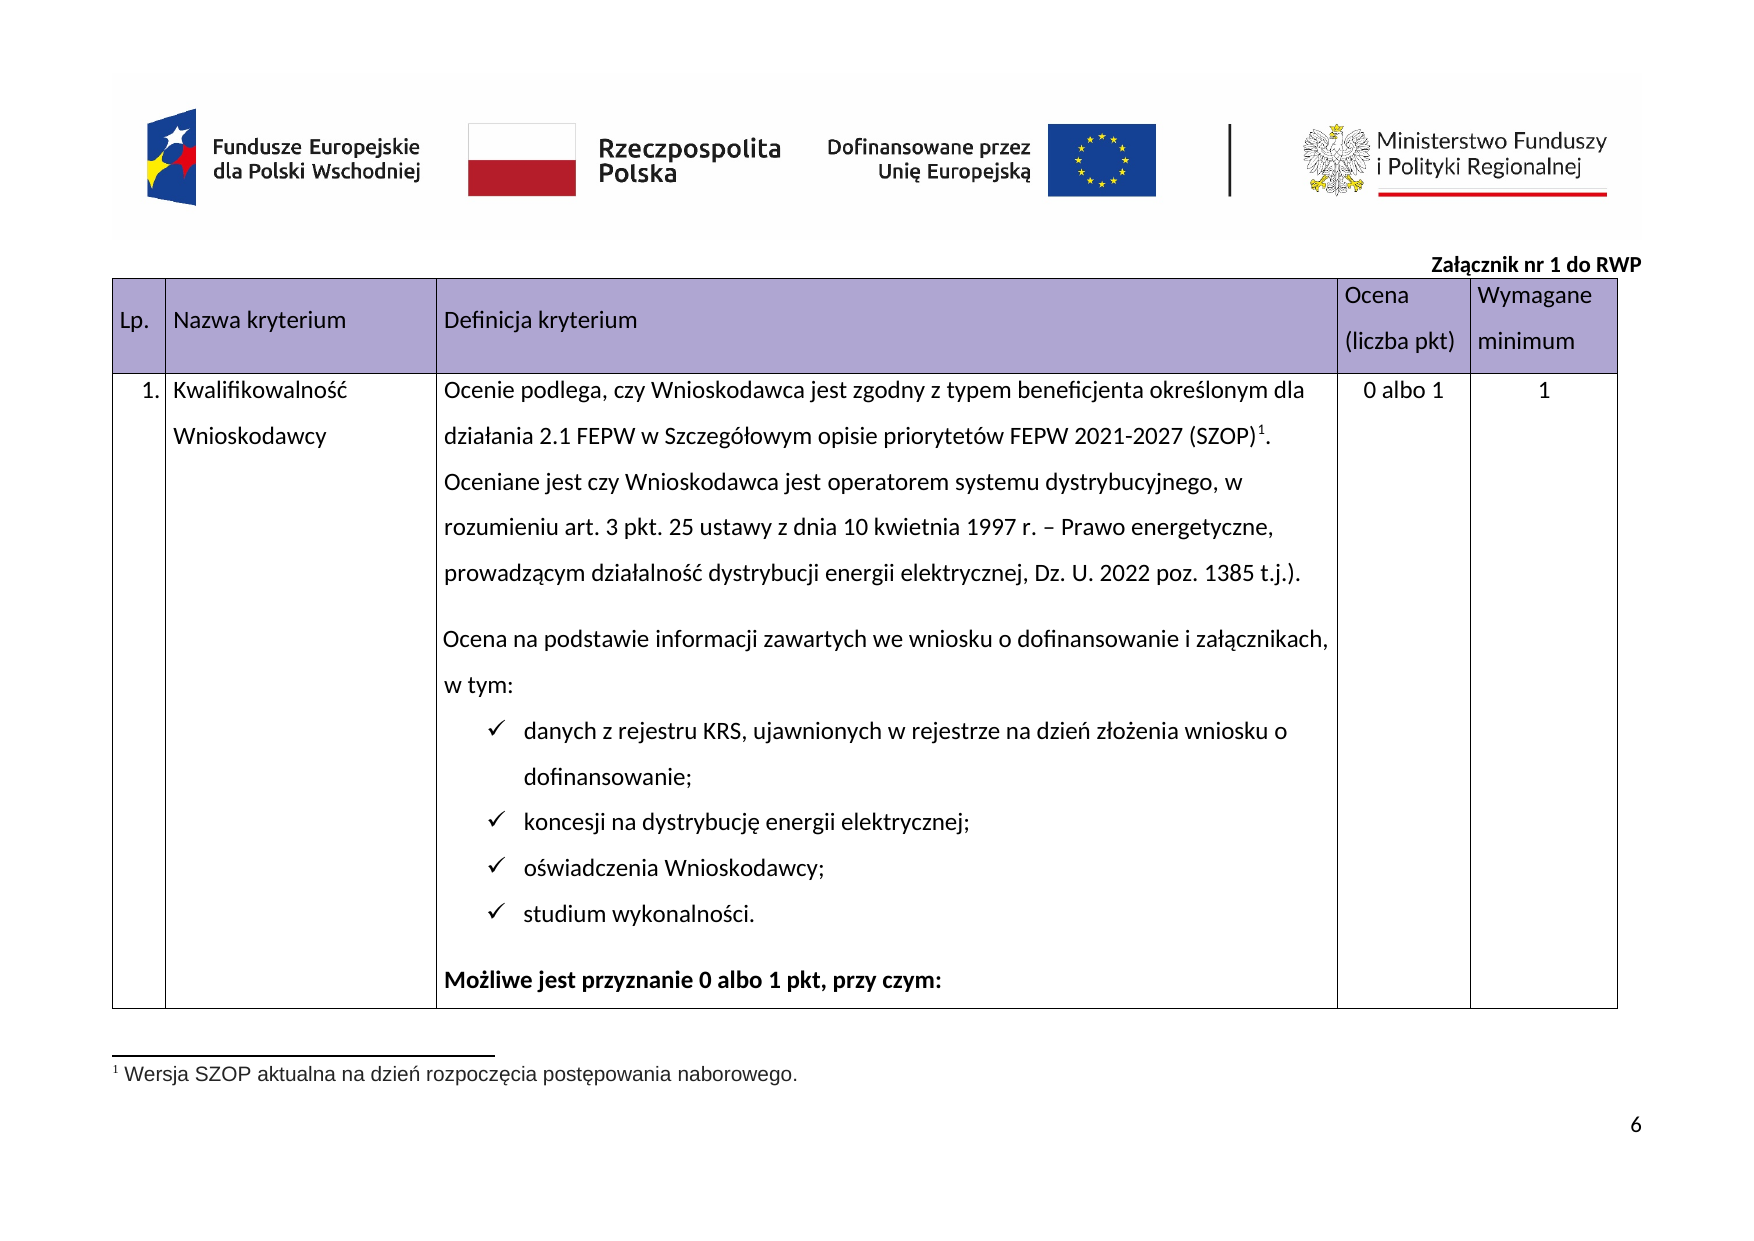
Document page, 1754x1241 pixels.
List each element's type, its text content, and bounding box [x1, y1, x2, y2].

table_cell Kwalifikowalność Wnioskodawcy [166, 374, 436, 1008]
table_cell 1 [1471, 374, 1617, 1008]
table_header Nazwa kryterium [166, 279, 436, 373]
table_header Lp. [113, 279, 165, 373]
table_header Definicja kryterium [437, 279, 1337, 373]
table_cell 0 albo 1 [1338, 374, 1470, 1008]
table_cell [113, 374, 165, 1008]
table_header Wymagane minimum [1471, 279, 1617, 373]
table_header Ocena (liczba pkt) [1338, 279, 1470, 373]
picture [112, 73, 1642, 240]
